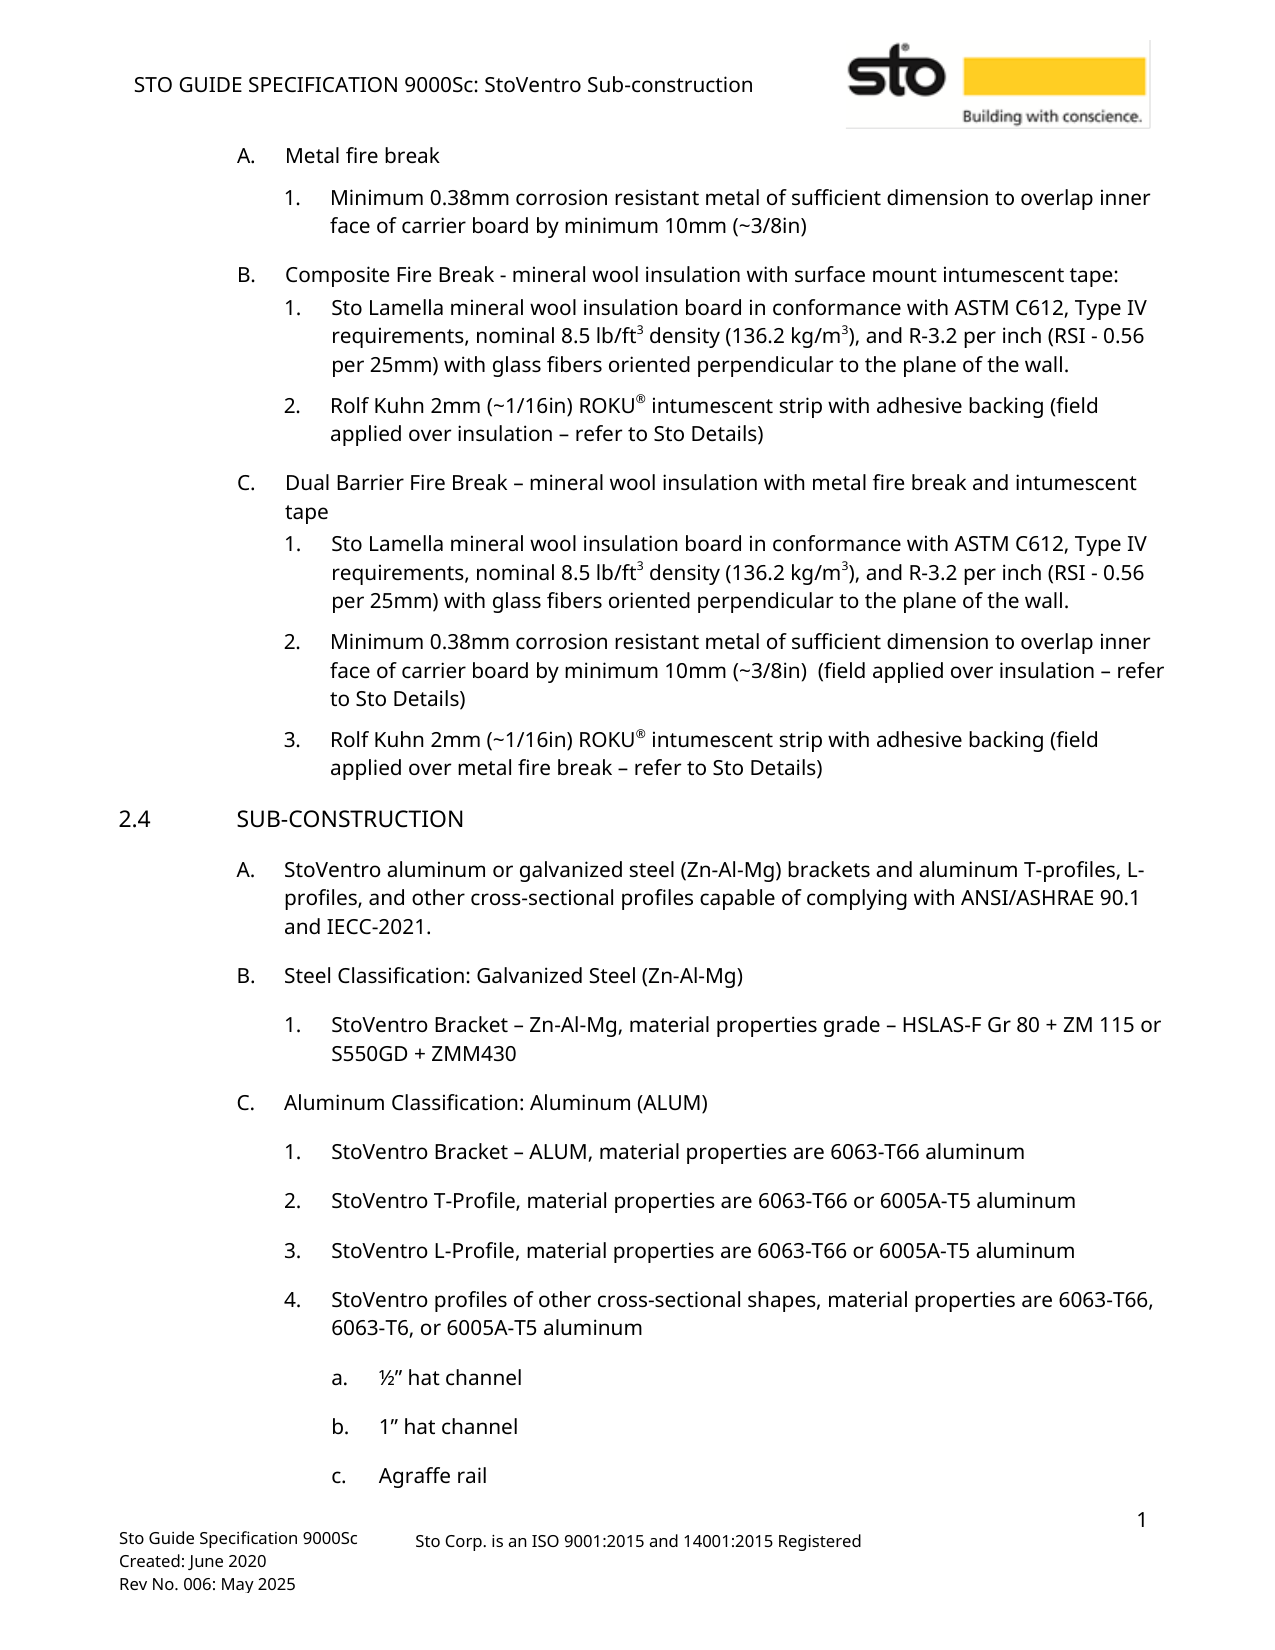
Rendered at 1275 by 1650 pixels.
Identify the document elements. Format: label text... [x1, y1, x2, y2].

subtitle Steel Classification: Galvanized Steel (Zn-Al-Mg) [236, 961, 1167, 989]
subtitle Minimum 0.38mm corrosion resistant metal of sufficient dimension to overlap inner face of carrier board by minimum 10mm (~3/8in) [283, 183, 1167, 239]
subtitle StoVentro Bracket – ALUM, material properties are 6063-T66 aluminum [284, 1137, 1167, 1166]
subtitle Composite Fire Break - mineral wool insulation with surface mount intumescent tape: [237, 260, 1167, 289]
subtitle ½” hat channel [331, 1363, 1167, 1391]
subtitle StoVentro profiles of other cross-sectional shapes, material properties are 6063-T66, 6063-T6, or 6005A-T5 aluminum [284, 1285, 1167, 1342]
subtitle Rolf Kuhn 2mm (~1/16in) ROKU® intumescent strip with adhesive backing (field applied over metal fire break – refer to Sto Details) [283, 725, 1167, 782]
subtitle StoVentro aluminum or galvanized steel (Zn-Al-Mg) brackets and aluminum T-profiles, L-profiles, and other cross-sectional profiles capable of complying with ANSI/ASHRAE 90.1 and IECC-2021. [236, 855, 1167, 940]
subtitle Agraffe rail [331, 1461, 1167, 1490]
subtitle StoVentro L-Profile, material properties are 6063-T66 or 6005A-T5 aluminum [284, 1236, 1167, 1264]
subtitle Metal fire break [237, 142, 1167, 170]
subtitle StoVentro T-Profile, material properties are 6063-T66 or 6005A-T5 aluminum [284, 1187, 1167, 1215]
subtitle Rolf Kuhn 2mm (~1/16in) ROKU® intumescent strip with adhesive backing (field applied over insulation – refer to Sto Details) [283, 391, 1167, 448]
picture [845, 40, 1152, 130]
subtitle StoVentro Bracket – Zn-Al-Mg, material properties grade – HSLAS-F Gr 80 + ZM 115 or S550GD + ZMM430 [284, 1010, 1167, 1067]
subtitle Dual Barrier Fire Break – mineral wool insulation with metal fire break and intumescent tape [237, 468, 1167, 525]
subtitle 1” hat channel [331, 1412, 1167, 1441]
subtitle Sto Lamella mineral wool insulation board in conformance with ASTM C612, Type IV requirements, nominal 8.5 lb/ft3 density (136.2 kg/m3), and R-3.2 per inch (RSI - 0.56 per 25mm) with glass fibers oriented perpendicular to the plane of the wall. [284, 529, 1167, 615]
subtitle Aluminum Classification: Aluminum (ALUM) [236, 1088, 1167, 1116]
subtitle Sto Lamella mineral wool insulation board in conformance with ASTM C612, Type IV requirements, nominal 8.5 lb/ft3 density (136.2 kg/m3), and R-3.2 per inch (RSI - 0.56 per 25mm) with glass fibers oriented perpendicular to the plane of the wall. [284, 293, 1167, 378]
subtitle Minimum 0.38mm corrosion resistant metal of sufficient dimension to overlap inner face of carrier board by minimum 10mm (~3/8in) (field applied over insulation – refer to Sto Details) [283, 627, 1167, 713]
subtitle SUB-CONSTRUCTION [118, 803, 1167, 834]
